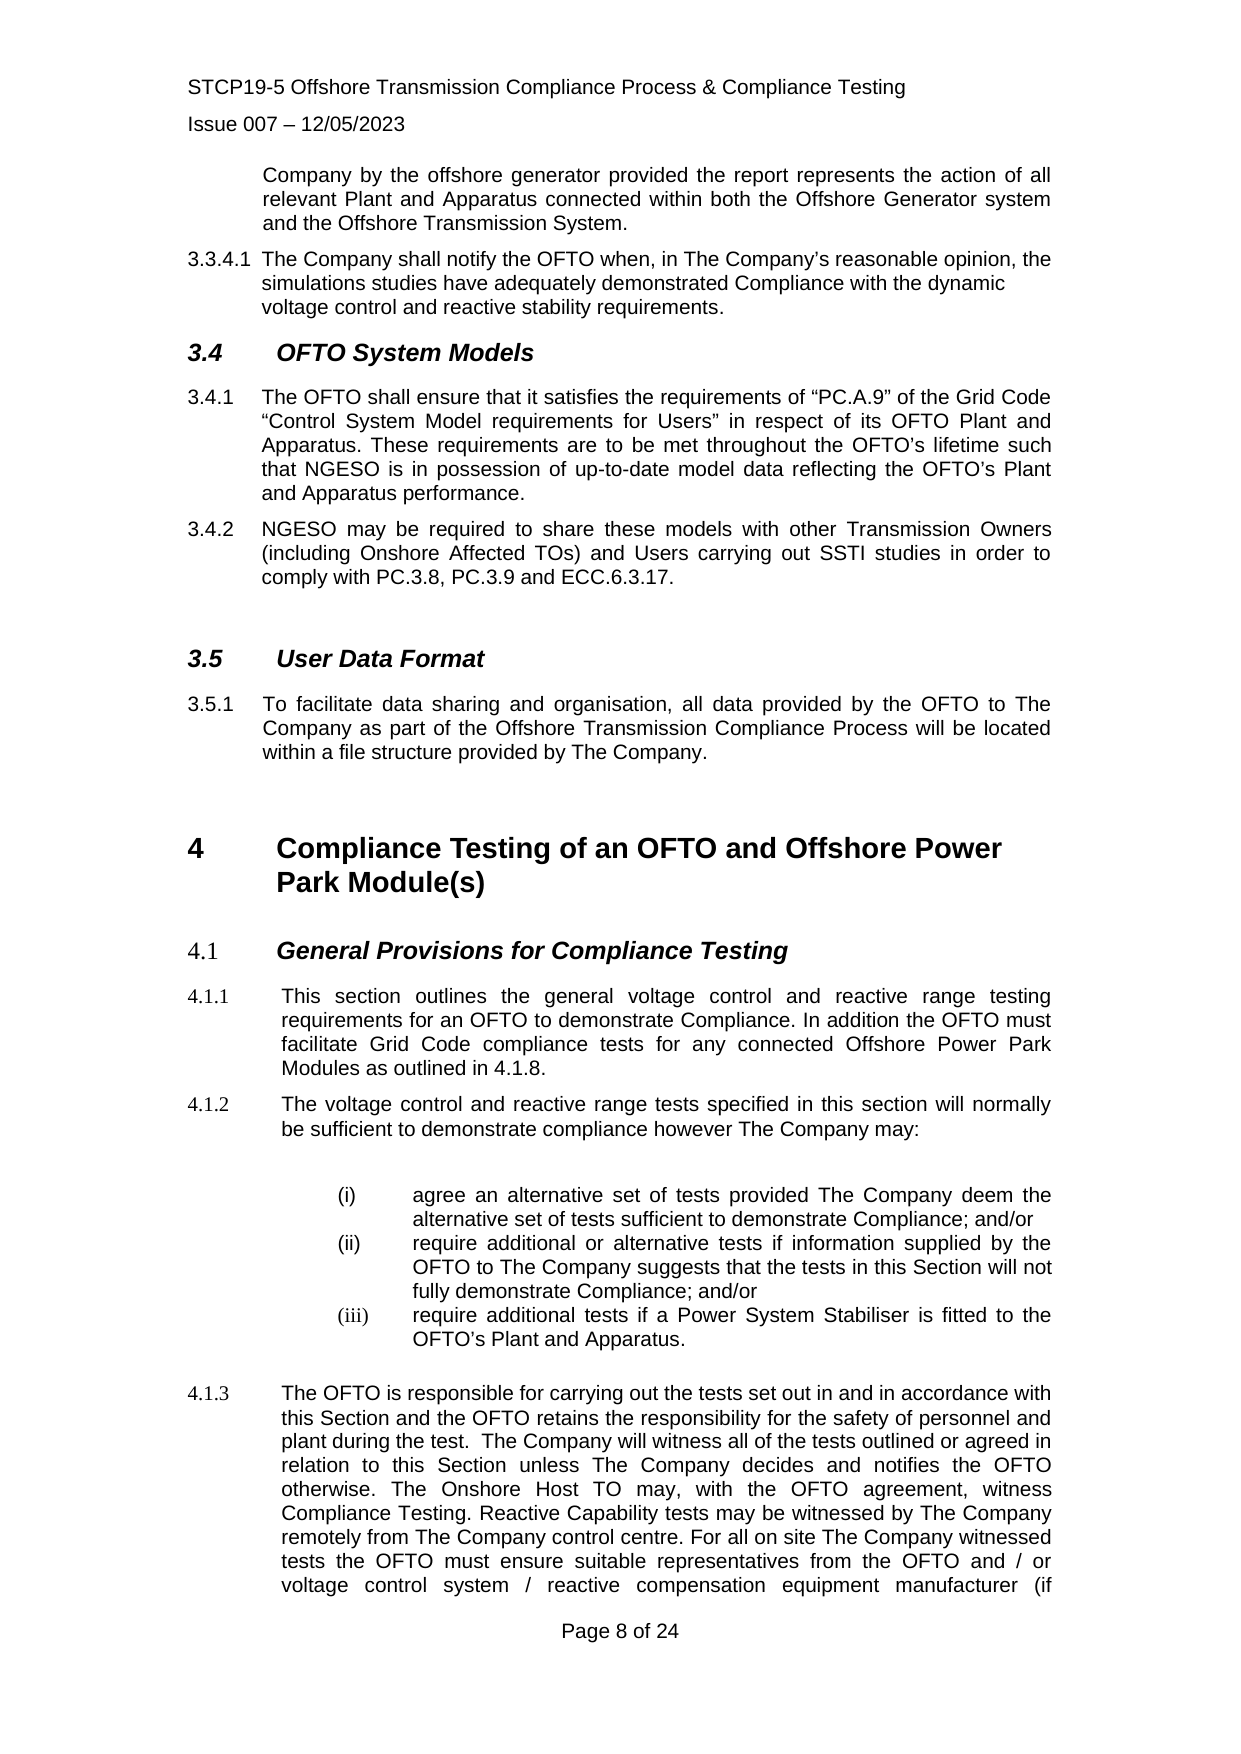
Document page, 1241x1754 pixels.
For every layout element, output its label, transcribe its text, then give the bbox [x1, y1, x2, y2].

list agree an alternative set of tests provided The Company deem the alternative set of tests sufficient to demonstrate Compliance; and/or [337, 1183, 1053, 1231]
subtitle General Provisions for Compliance Testing [187, 936, 1053, 965]
list require additional tests if a Power System Stabiliser is fitted to the OFTO’s Plant and Apparatus. [337, 1303, 1053, 1351]
subtitle To facilitate data sharing and organisation, all data provided by the OFTO to The Company as part of the Offshore Transmission Compliance Process will be located within a file structure provided by The Company. [187, 692, 1053, 764]
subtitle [187, 162, 1053, 234]
list require additional or alternative tests if information supplied by the OFTO to The Company suggests that the tests in this Section will not fully demonstrate Compliance; and/or [337, 1231, 1053, 1303]
subtitle Compliance Testing of an OFTO and Offshore Module(s) [187, 831, 1053, 898]
subtitle User Data Format [187, 644, 1053, 673]
subtitle NGESO may be required to share these models with other Transmission Owners (including Onshore Affected TOs) and Users carrying out SSTI studies in order to comply with PC.3.8, PC.3.9 and ECC.6.3.17. [187, 517, 1053, 589]
subtitle The Company shall notify the OFTO when, in The Company’s reasonable opinion, the simulations studies have adequately demonstrated Compliance with the dynamic voltage control and reactive stability requirements. [187, 247, 1053, 319]
subtitle OFTO System Models [187, 337, 1053, 366]
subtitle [187, 1381, 1053, 1597]
subtitle The voltage control and reactive range tests specified in this section will normally be sufficient to demonstrate compliance however The Company may: [187, 1092, 1053, 1140]
subtitle This section outlines the general voltage control and reactive range testing requirements for an OFTO to demonstrate Compliance. In addition the OFTO must facilitate Grid Code compliance tests for any connected Offshore Power Park Modules as outlined in 4.1.8. [187, 984, 1053, 1080]
subtitle The OFTO shall ensure that it satisfies the requirements of “PC.A.9” of the Grid Code “Control System Model requirements for Users” in respect of its OFTO Plant and Apparatus. These requirements are to be met throughout the OFTO’s lifetime such that NGESO is in possession of up-to-date model data reflecting the OFTO’s Plant and Apparatus performance. [187, 385, 1053, 505]
